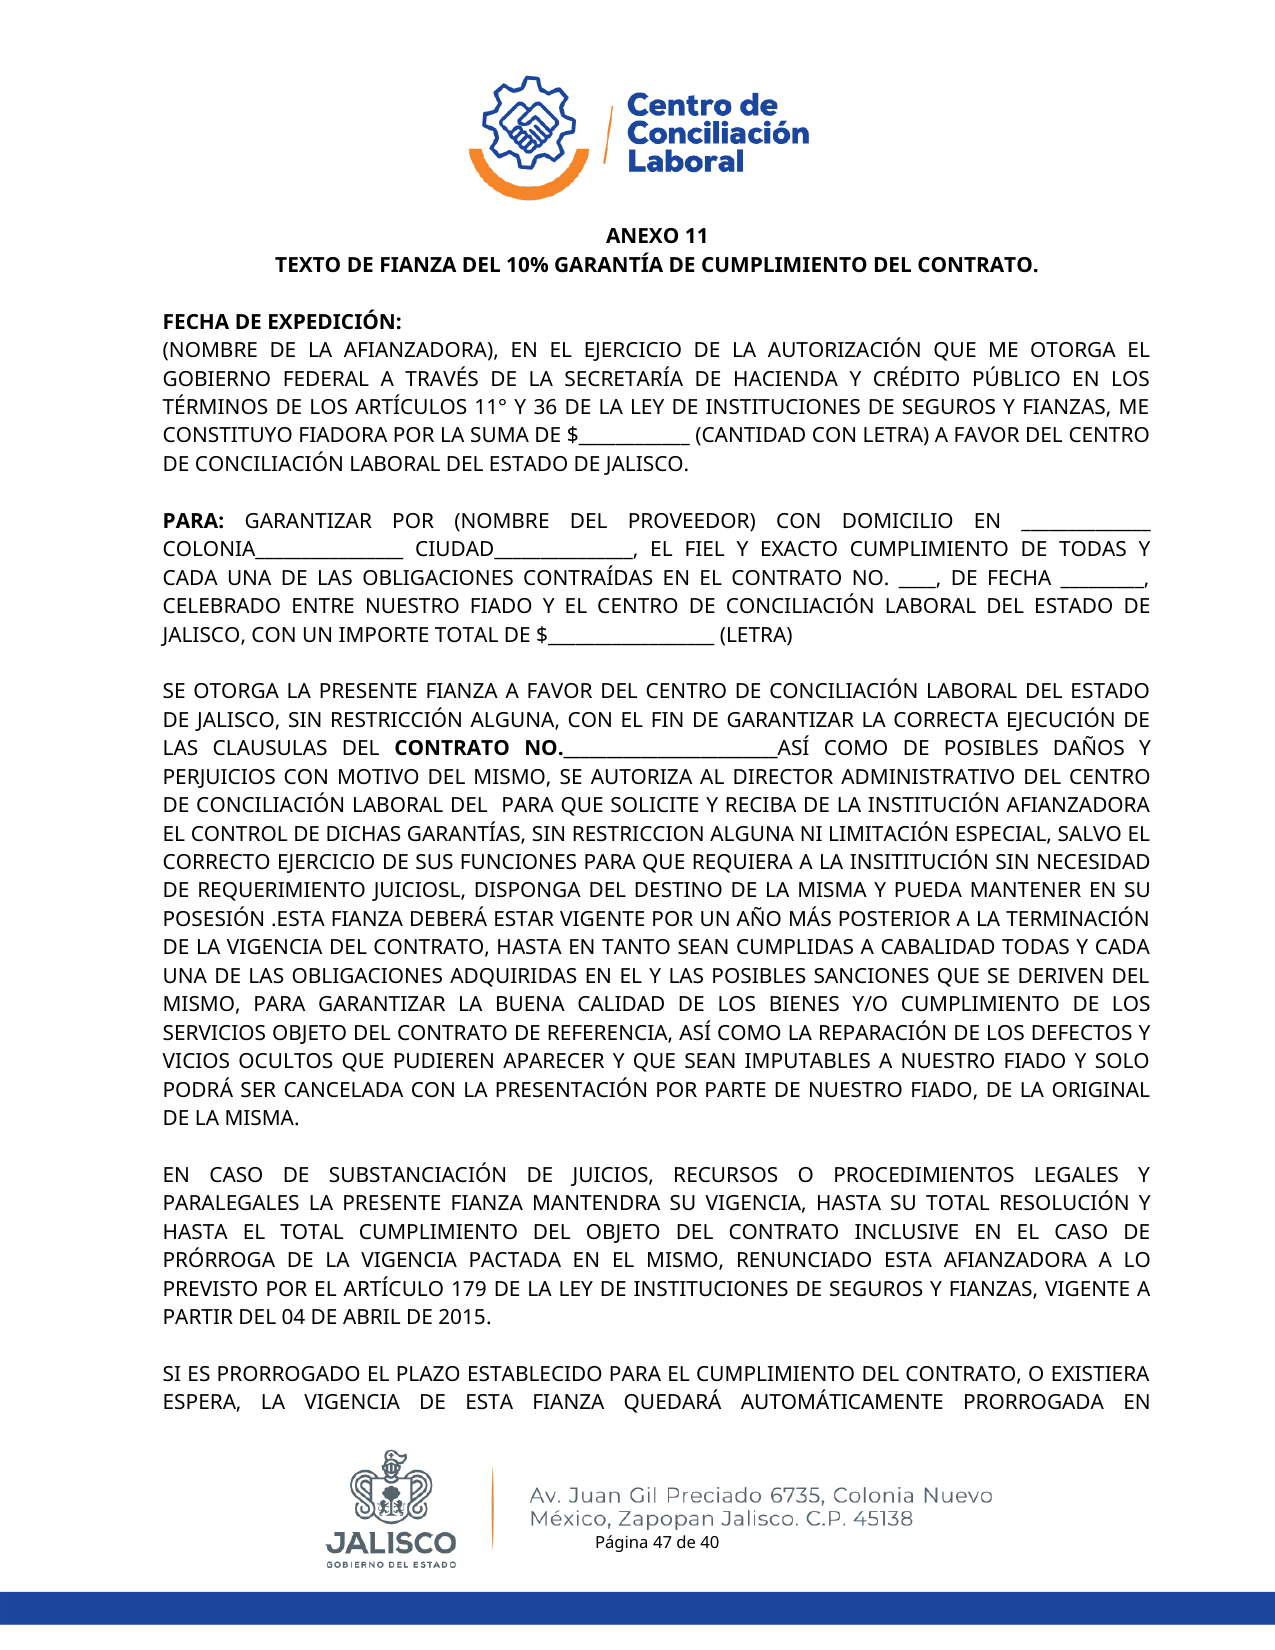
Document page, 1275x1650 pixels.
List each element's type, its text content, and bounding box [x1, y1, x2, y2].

text SE OTORGA LA PRESENTE FIANZA A FAVOR DEL CENTRO DE CONCILIACIÓN LABORAL DEL ESTADO DE JALISCO, SIN RESTRICCIÓN ALGUNA, CON EL FIN DE GARANTIZAR LA CORRECTA EJECUCIÓN DE LAS CLAUSULAS DEL CONTRATO NO._________________________ASÍ COMO DE POSIBLES DAÑOS Y PERJUICIOS CON MOTIVO DEL MISMO, SE AUTORIZA AL DIRECTOR ADMINISTRATIVO DEL CENTRO DE CONCILIACIÓN LABORAL DEL PARA QUE SOLICITE Y RECIBA DE LA INSTITUCIÓN AFIANZADORA EL CONTROL DE DICHAS GARANTÍAS, SIN RESTRICCION ALGUNA NI LIMITACIÓN ESPECIAL, SALVO EL CORRECTO EJERCICIO DE SUS FUNCIONES PARA QUE REQUIERA A LA INSITITUCIÓN SIN NECESIDAD DE REQUERIMIENTO JUICIOSL, DISPONGA DEL DESTINO DE LA MISMA Y PUEDA MANTENER EN SU POSESIÓN .ESTA FIANZA DEBERÁ ESTAR VIGENTE POR UN AÑO MÁS POSTERIOR A LA TERMINACIÓN DE LA VIGENCIA DEL CONTRATO, HASTA EN TANTO SEAN CUMPLIDAS A CABALIDAD TODAS Y CADA UNA DE LAS OBLIGACIONES ADQUIRIDAS EN EL Y LAS POSIBLES SANCIONES QUE SE DERIVEN DEL MISMO, PARA GARANTIZAR LA BUENA CALIDAD DE LOS BIENES Y/O CUMPLIMIENTO DE LOS SERVICIOS OBJETO DEL CONTRATO DE REFERENCIA, ASÍ COMO LA REPARACIÓN DE LOS DEFECTOS Y VICIOS OCULTOS QUE PUDIEREN APARECER Y QUE SEAN IMPUTABLES A NUESTRO FIADO Y SOLO PODRÁ SER CANCELADA CON LA PRESENTACIÓN POR PARTE DE NUESTRO FIADO, DE LA ORIGINAL DE LA MISMA. [162, 677, 1152, 1132]
text PARA: GARANTIZAR POR (NOMBRE DEL PROVEEDOR) CON DOMICILIO EN ______________ COLONIA________________ CIUDAD_______________, EL FIEL Y EXACTO CUMPLIMIENTO DE TODAS Y CADA UNA DE LAS OBLIGACIONES CONTRAÍDAS EN EL CONTRATO NO. ____, DE FECHA _________, CELEBRADO ENTRE NUESTRO FIADO Y EL CENTRO DE CONCILIACIÓN LABORAL DEL ESTADO DE JALISCO, CON UN IMPORTE TOTAL DE $__________________ (LETRA) [162, 506, 1152, 648]
text FECHA DE EXPEDICIÓN: [162, 307, 1152, 335]
picture [0, 3, 1275, 1650]
text TEXTO DE FIANZA DEL 10% GARANTÍA DE CUMPLIMIENTO DEL CONTRATO. [162, 250, 1152, 278]
text ANEXO 11 [162, 222, 1152, 250]
text EN CASO DE SUBSTANCIACIÓN DE JUICIOS, RECURSOS O PROCEDIMIENTOS LEGALES Y PARALEGALES LA PRESENTE FIANZA MANTENDRA SU VIGENCIA, HASTA SU TOTAL RESOLUCIÓN Y HASTA EL TOTAL CUMPLIMIENTO DEL OBJETO DEL CONTRATO INCLUSIVE EN EL CASO DE PRÓRROGA DE LA VIGENCIA PACTADA EN EL MISMO, RENUNCIADO ESTA AFIANZADORA A LO PREVISTO POR EL ARTÍCULO 179 DE LA LEY DE INSTITUCIONES DE SEGUROS Y FIANZAS, VIGENTE A PARTIR DEL 04 DE ABRIL DE 2015. [162, 1160, 1152, 1331]
text (NOMBRE DE LA AFIANZADORA), EN EL EJERCICIO DE LA AUTORIZACIÓN QUE ME OTORGA EL GOBIERNO FEDERAL A TRAVÉS DE LA SECRETARÍA DE HACIENDA Y CRÉDITO PÚBLICO EN LOS TÉRMINOS DE LOS ARTÍCULOS 11° Y 36 DE LA LEY DE INSTITUCIONES DE SEGUROS Y FIANZAS, ME CONSTITUYO FIADORA POR LA SUMA DE $____________ (CANTIDAD CON LETRA) A FAVOR DEL CENTRO DE CONCILIACIÓN LABORAL DEL ESTADO DE JALISCO. [162, 335, 1152, 477]
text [162, 1359, 1152, 1416]
